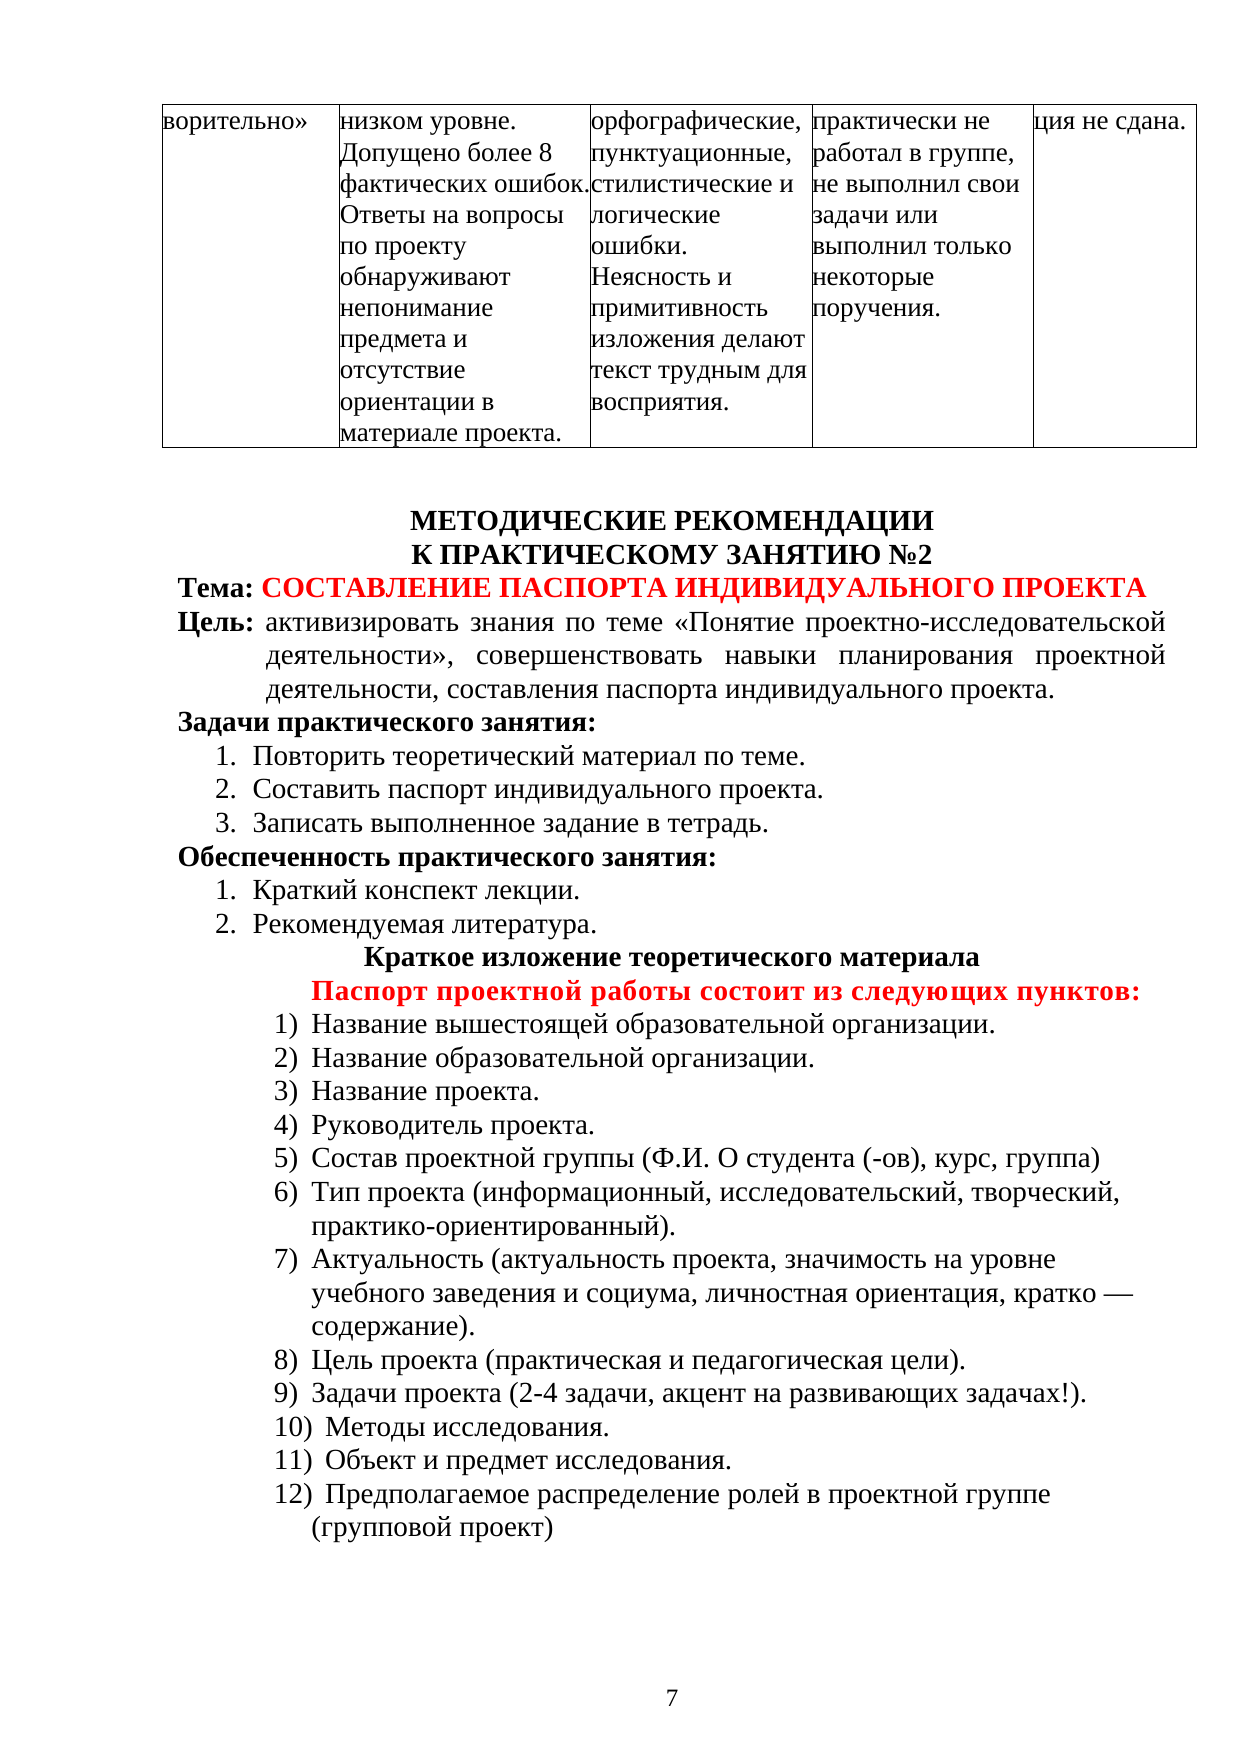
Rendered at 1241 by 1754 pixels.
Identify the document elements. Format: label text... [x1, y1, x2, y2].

text Задачи практического занятия: [177, 704, 1167, 738]
list Руководитель проекта. [274, 1107, 1167, 1141]
list Записать выполненное задание в тетрадь. [215, 805, 1167, 839]
list Название вышестоящей образовательной организации. [274, 1006, 1167, 1040]
text МЕТОДИЧЕСКИЕ РЕКОМЕНДАЦИИ [177, 503, 1167, 537]
text К ПРАКТИЧЕСКОМУ ЗАНЯТИЮ №2 [177, 537, 1167, 570]
list Повторить теоретический материал по теме. [215, 738, 1167, 772]
text Тема: СОСТАВЛЕНИЕ ПАСПОРТА ИНДИВИДУАЛЬНОГО ПРОЕКТА [177, 570, 1167, 604]
list Предполагаемое распределение ролей в проектной группе (групповой проект) [274, 1476, 1167, 1543]
list Рекомендуемая литература. [215, 906, 1167, 939]
list Методы исследования. [274, 1409, 1167, 1442]
list Цель проекта (практическая и педагогическая цели). [274, 1342, 1167, 1375]
text Цель: активизировать знания по теме «Понятие проектно-исследовательской деятельности», совершенствовать навыки планирования проектной деятельности, составления паспорта индивидуального проекта. [177, 604, 1167, 704]
list Состав проектной группы (Ф.И. О студента (-ов), курс, группа) [274, 1141, 1167, 1174]
list Объект и предмет исследования. [274, 1442, 1167, 1476]
text Краткое изложение теоретического материала [177, 939, 1167, 973]
text Паспорт проектной работы состоит из следующих пунктов: [311, 973, 1167, 1006]
list Тип проекта (информационный, исследовательский, творческий, практико-ориентированный). [274, 1174, 1167, 1241]
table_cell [163, 105, 339, 447]
list Составить паспорт индивидуального проекта. [215, 772, 1167, 805]
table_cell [591, 105, 812, 447]
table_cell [340, 105, 590, 447]
list Задачи проекта (2-4 задачи, акцент на развивающих задачах!). [274, 1375, 1167, 1409]
text Обеспеченность практического занятия: [177, 839, 1167, 872]
list Актуальность (актуальность проекта, значимость на уровне учебного заведения и социума, личностная ориентация, кратко — содержание). [274, 1241, 1167, 1342]
list Название проекта. [274, 1073, 1167, 1107]
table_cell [813, 105, 1033, 447]
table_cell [1034, 105, 1196, 447]
list Краткий конспект лекции. [215, 872, 1167, 906]
list Название образовательной организации. [274, 1040, 1167, 1073]
